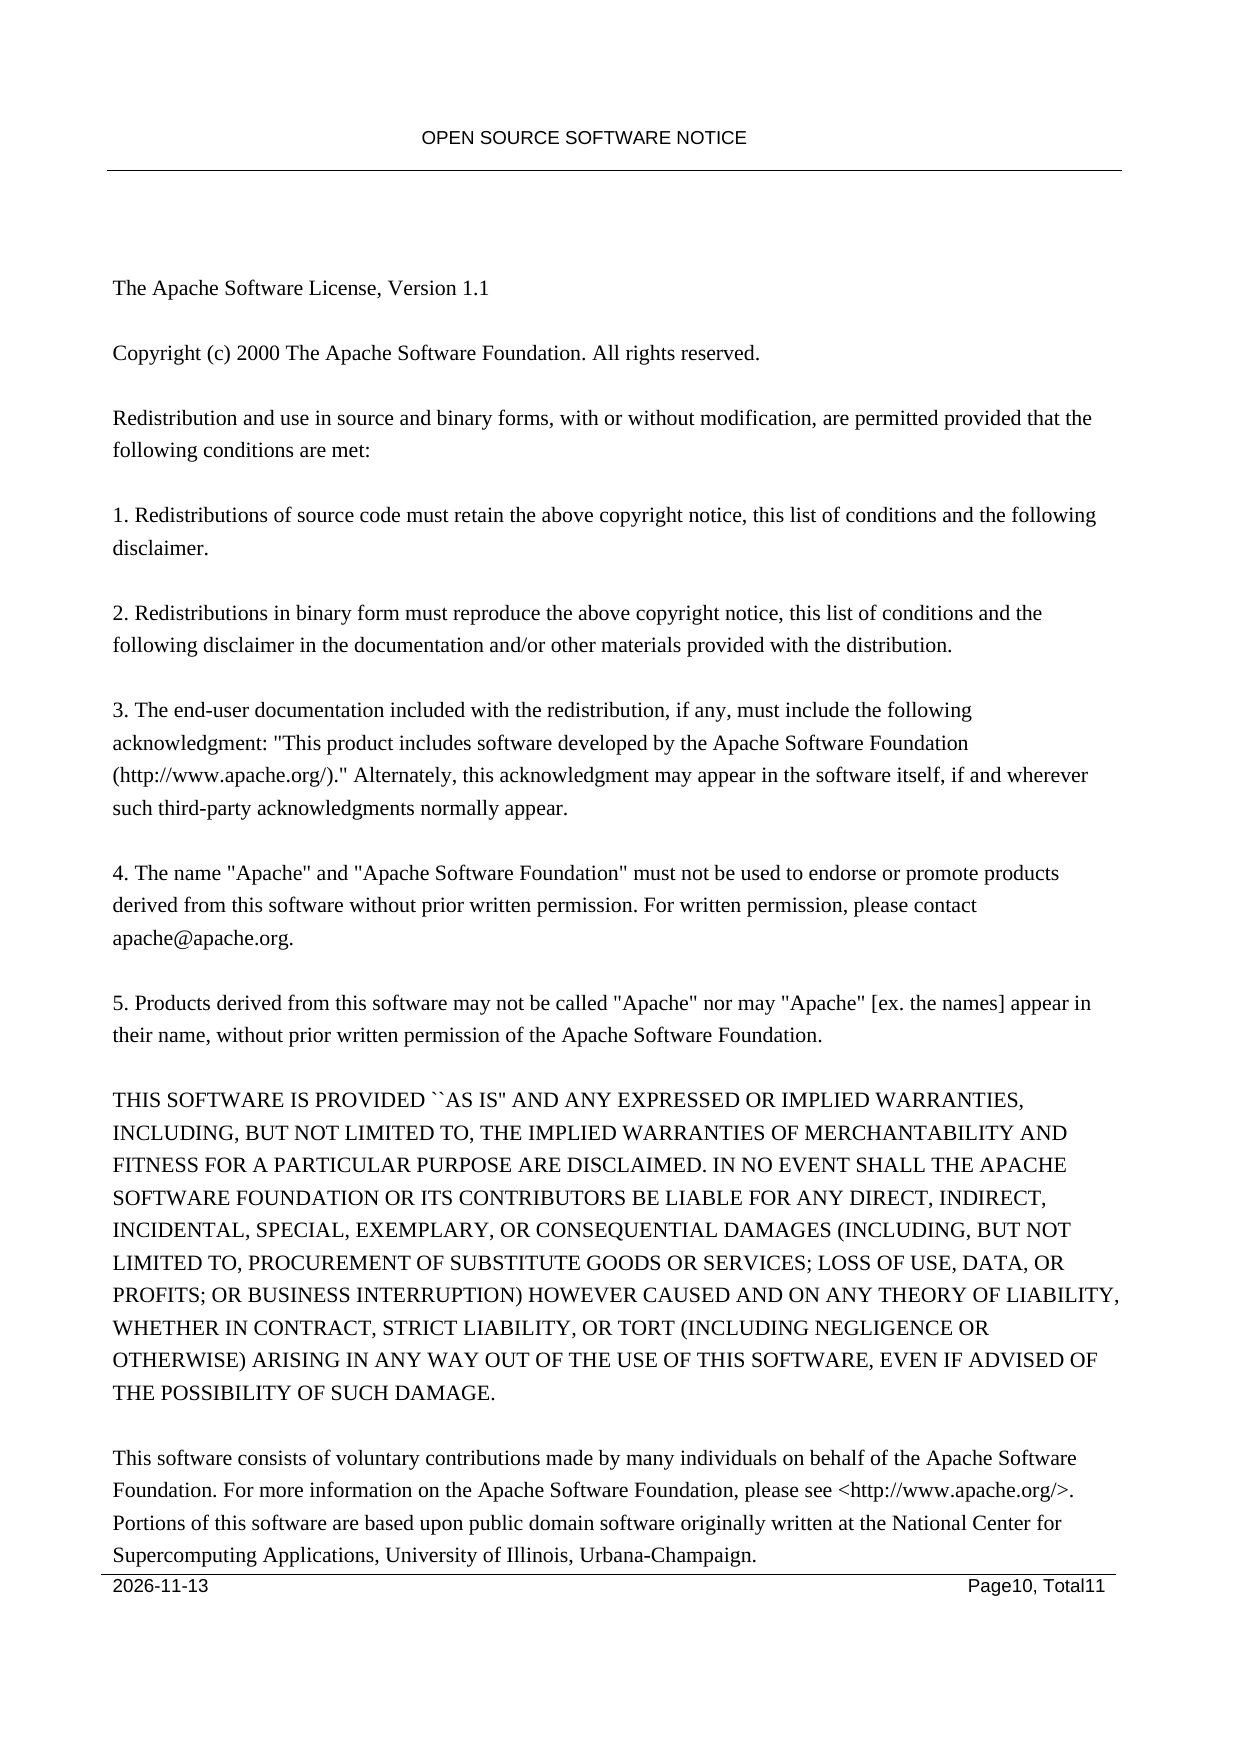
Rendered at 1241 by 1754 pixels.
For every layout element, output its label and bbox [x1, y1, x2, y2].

text [112, 206, 1128, 1571]
